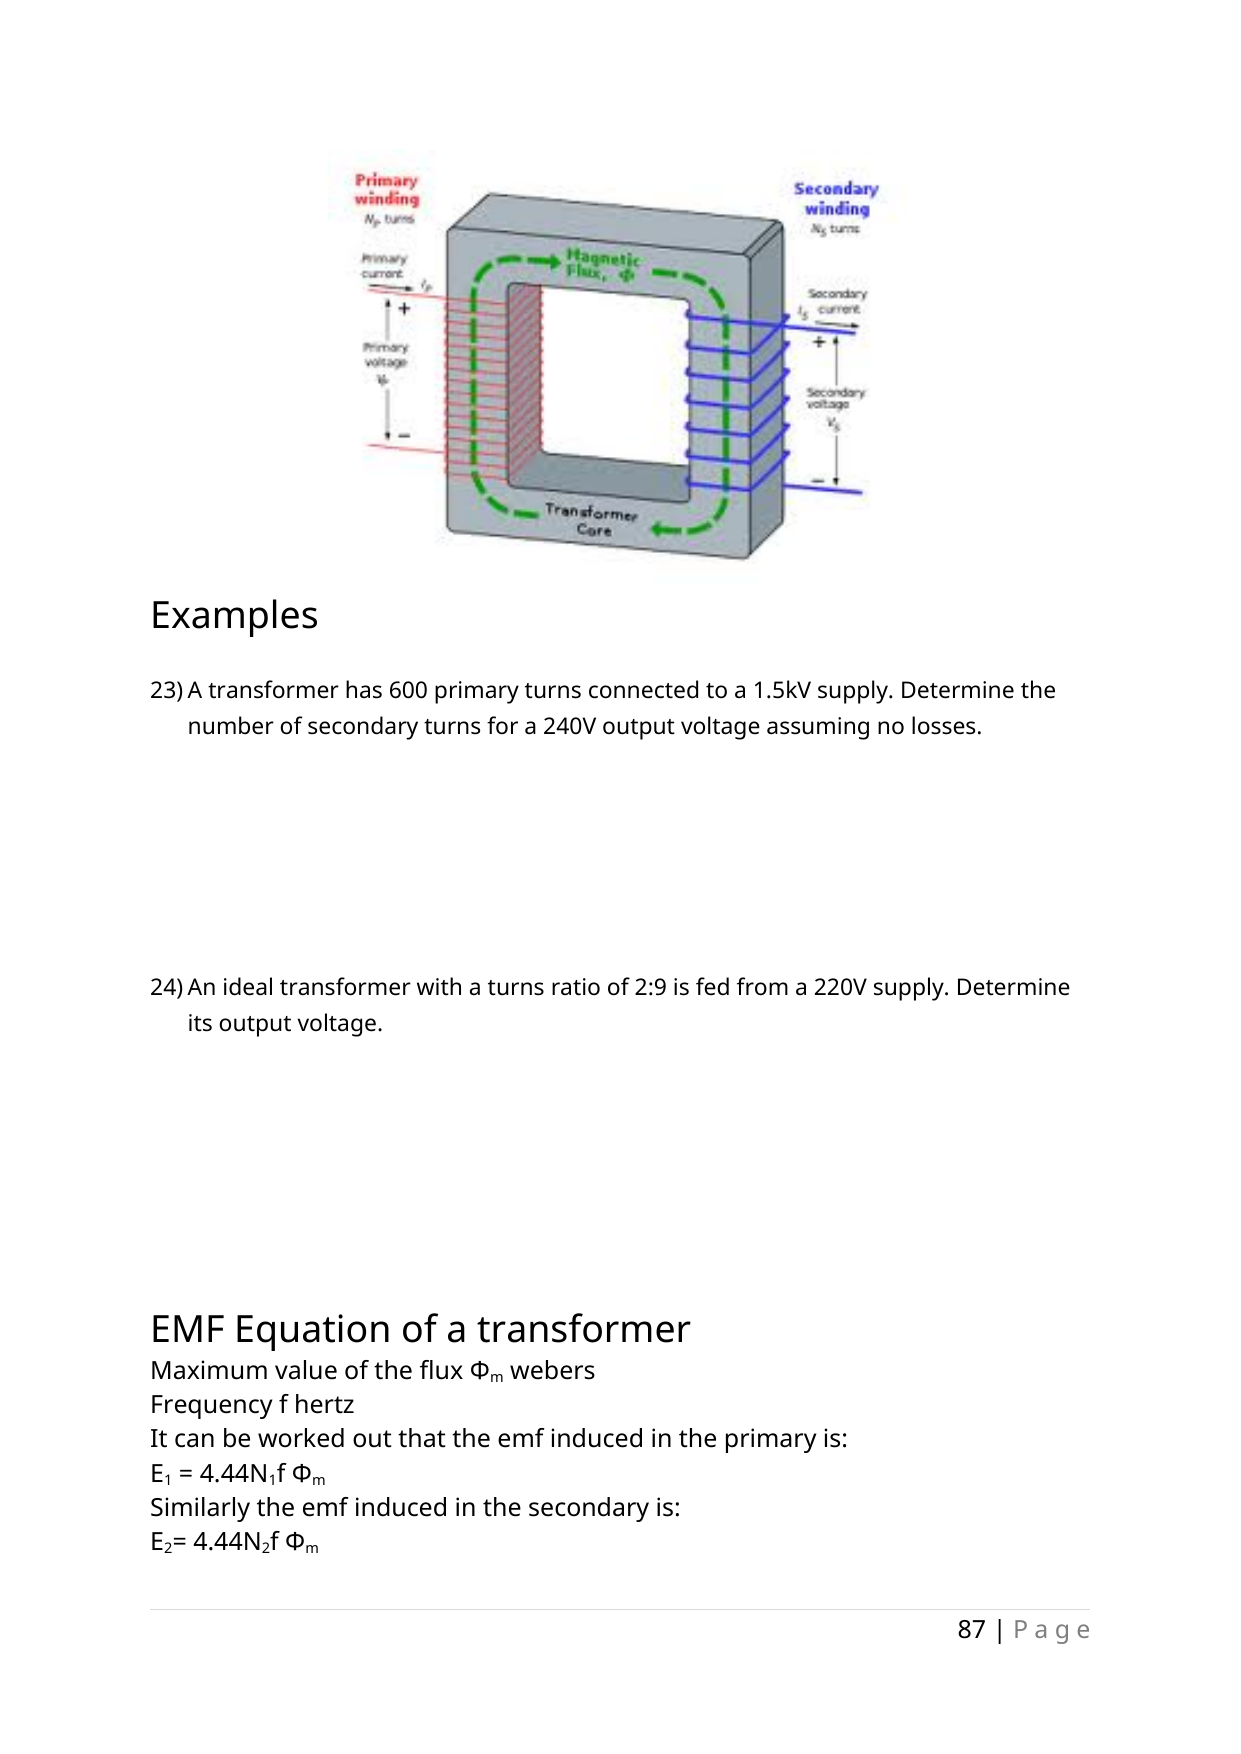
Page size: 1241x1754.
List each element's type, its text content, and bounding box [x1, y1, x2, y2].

list An ideal transformer with a turns ratio of 2:9 is fed from a 220V supply. Determine its output voltage. [150, 971, 1090, 1038]
text Maximum value of the flux Фm webers [150, 1353, 1090, 1387]
text Frequency f hertz [150, 1387, 1090, 1421]
text EMF Equation of a transformer [150, 1302, 1090, 1353]
text E1 = 4.44N1f Фm [150, 1455, 1090, 1489]
text It can be worked out that the emf induced in the primary is: [150, 1421, 1090, 1455]
text Similarly the emf induced in the secondary is: [150, 1489, 1090, 1523]
list A transformer has 600 primary turns connected to a 1.5kV supply. Determine the number of secondary turns for a 240V output voltage assuming no losses. [150, 674, 1090, 741]
picture [327, 150, 913, 589]
text E2= 4.44N2f Фm [150, 1523, 1090, 1557]
